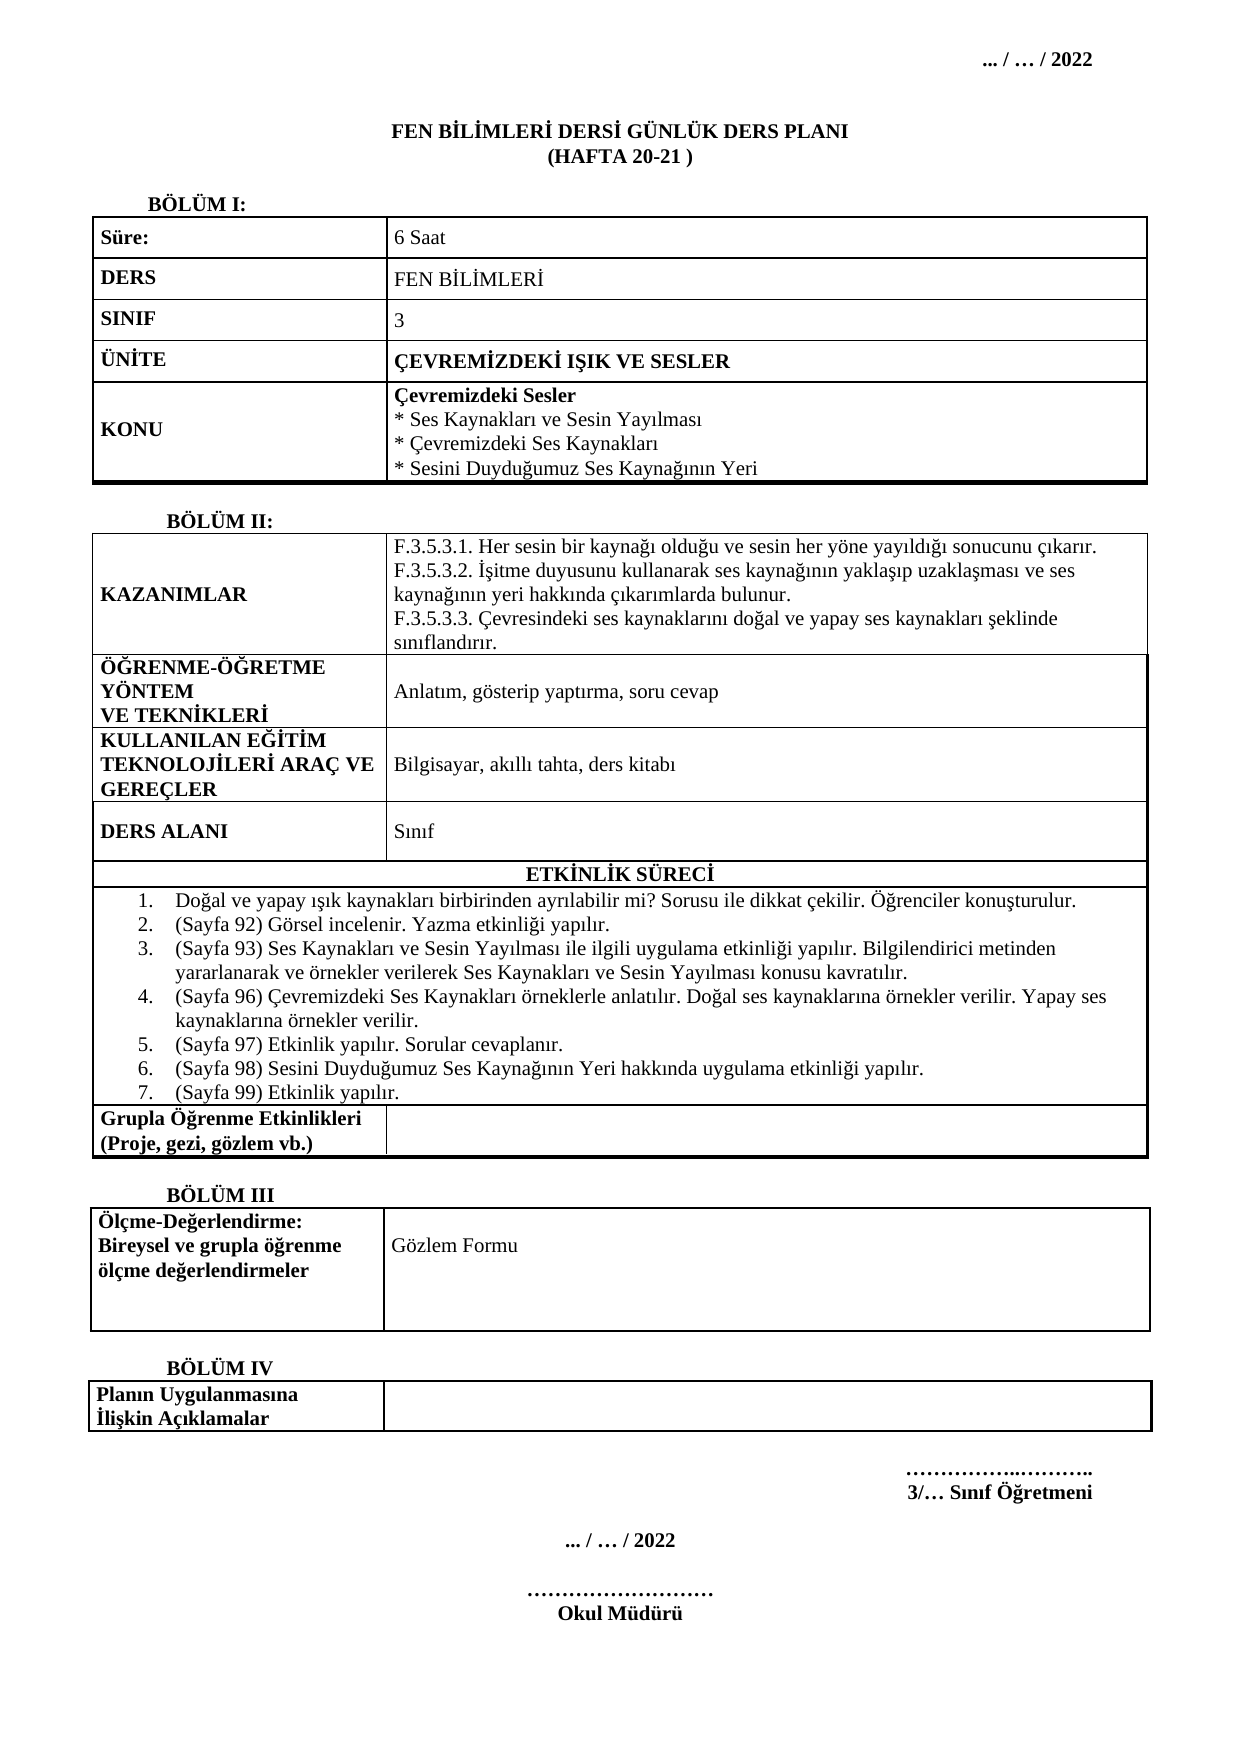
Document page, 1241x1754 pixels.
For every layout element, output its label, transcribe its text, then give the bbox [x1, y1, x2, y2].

table_cell ÜNİTE [94, 341, 386, 381]
table_cell DERS ALANI [94, 802, 386, 860]
text (HAFTA 20-21 ) [148, 143, 1092, 168]
table_cell Sınıf [387, 802, 1146, 860]
table_header F.3.5.3.1. Her sesin bir kaynağı olduğu ve sesin her yöne yayıldığı sonucunu çıkarır. F.3.5.3.2. İşitme duyusunu kullanarak ses kaynağının yaklaşıp uzaklaşması ve ses kaynağının yeri hakkında çıkarımlarda bulunur. F.3.5.3.3. Çevresindeki ses kaynaklarını doğal ve yapay ses kaynakları şeklinde sınıflandırır. [387, 534, 1147, 654]
table_header Süre: [94, 218, 386, 257]
text ... / … / 2022 [148, 47, 1092, 71]
text ……………..……….. [148, 1456, 1092, 1480]
text FEN BİLİMLERİ DERSİ GÜNLÜK DERS PLANI [148, 119, 1092, 143]
table_header Gözlem Formu [385, 1209, 1149, 1330]
text ……………………… [148, 1577, 1092, 1601]
table_cell 3 [388, 300, 1146, 340]
table_cell Bilgisayar, akıllı tahta, ders kitabı [387, 728, 1146, 801]
text Okul Müdürü [148, 1601, 1092, 1625]
table_cell ETKİNLİK SÜRECİ [94, 862, 1146, 886]
table_cell Grupla Öğrenme Etkinlikleri (Proje, gezi, gözlem vb.) [94, 1106, 386, 1154]
table_cell Anlatım, gösterip yaptırma, soru cevap [387, 655, 1146, 727]
table_cell [387, 1106, 1146, 1154]
table_header Ölçme-Değerlendirme: Bireysel ve grupla öğrenme ölçme değerlendirmeler [92, 1209, 383, 1330]
table_header KAZANIMLAR [93, 534, 386, 654]
table_cell FEN BİLİMLERİ [388, 259, 1146, 298]
table_header [385, 1382, 1150, 1430]
text ... / … / 2022 [148, 1528, 1092, 1552]
table_cell Çevremizdeki Sesler * Ses Kaynakları ve Sesin Yayılması * Çevremizdeki Ses Kaynakları * Sesini Duyduğumuz Ses Kaynağının Yeri [388, 383, 1146, 480]
table_cell KONU [94, 383, 386, 480]
text BÖLÜM I: [148, 192, 1092, 216]
table_cell DERS [94, 259, 386, 298]
text BÖLÜM II: [148, 509, 1092, 533]
table_cell ÖĞRENME-ÖĞRETME YÖNTEM VE TEKNİKLERİ [93, 655, 386, 727]
table_header 6 Saat [388, 218, 1146, 257]
table_cell SINIF [94, 300, 386, 340]
subtitle BÖLÜM IV [148, 1356, 1092, 1380]
table_cell ÇEVREMİZDEKİ IŞIK VE SESLER [388, 341, 1146, 381]
text 3/… Sınıf Öğretmeni [148, 1480, 1092, 1504]
table_cell Doğal ve yapay ışık kaynakları birbirinden ayrılabilir mi? Sorusu ile dikkat çekilir. Öğrenciler konuşturulur. (Sayfa 92) Görsel incelenir. Yazma etkinliği yapılır. (Sayfa 93) Ses Kaynakları ve Sesin Yayılması ile ilgili uygulama etkinliği yapılır. Bilgilendirici metinden yararlanarak ve örnekler verilerek Ses Kaynakları ve Sesin Yayılması konusu kavratılır. (Sayfa 96) Çevremizdeki Ses Kaynakları örneklerle anlatılır. Doğal ses kaynaklarına örnekler verilir. Yapay ses kaynaklarına örnekler verilir. (Sayfa 97) Etkinlik yapılır. Sorular cevaplanır. (Sayfa 98) Sesini Duyduğumuz Ses Kaynağının Yeri hakkında uygulama etkinliği yapılır. (Sayfa 99) Etkinlik yapılır. [94, 888, 1146, 1104]
subtitle BÖLÜM III [148, 1183, 1092, 1207]
table_header Planın Uygulanmasına İlişkin Açıklamalar [90, 1382, 383, 1430]
table_cell KULLANILAN EĞİTİM TEKNOLOJİLERİ ARAÇ VE GEREÇLER [93, 728, 386, 801]
